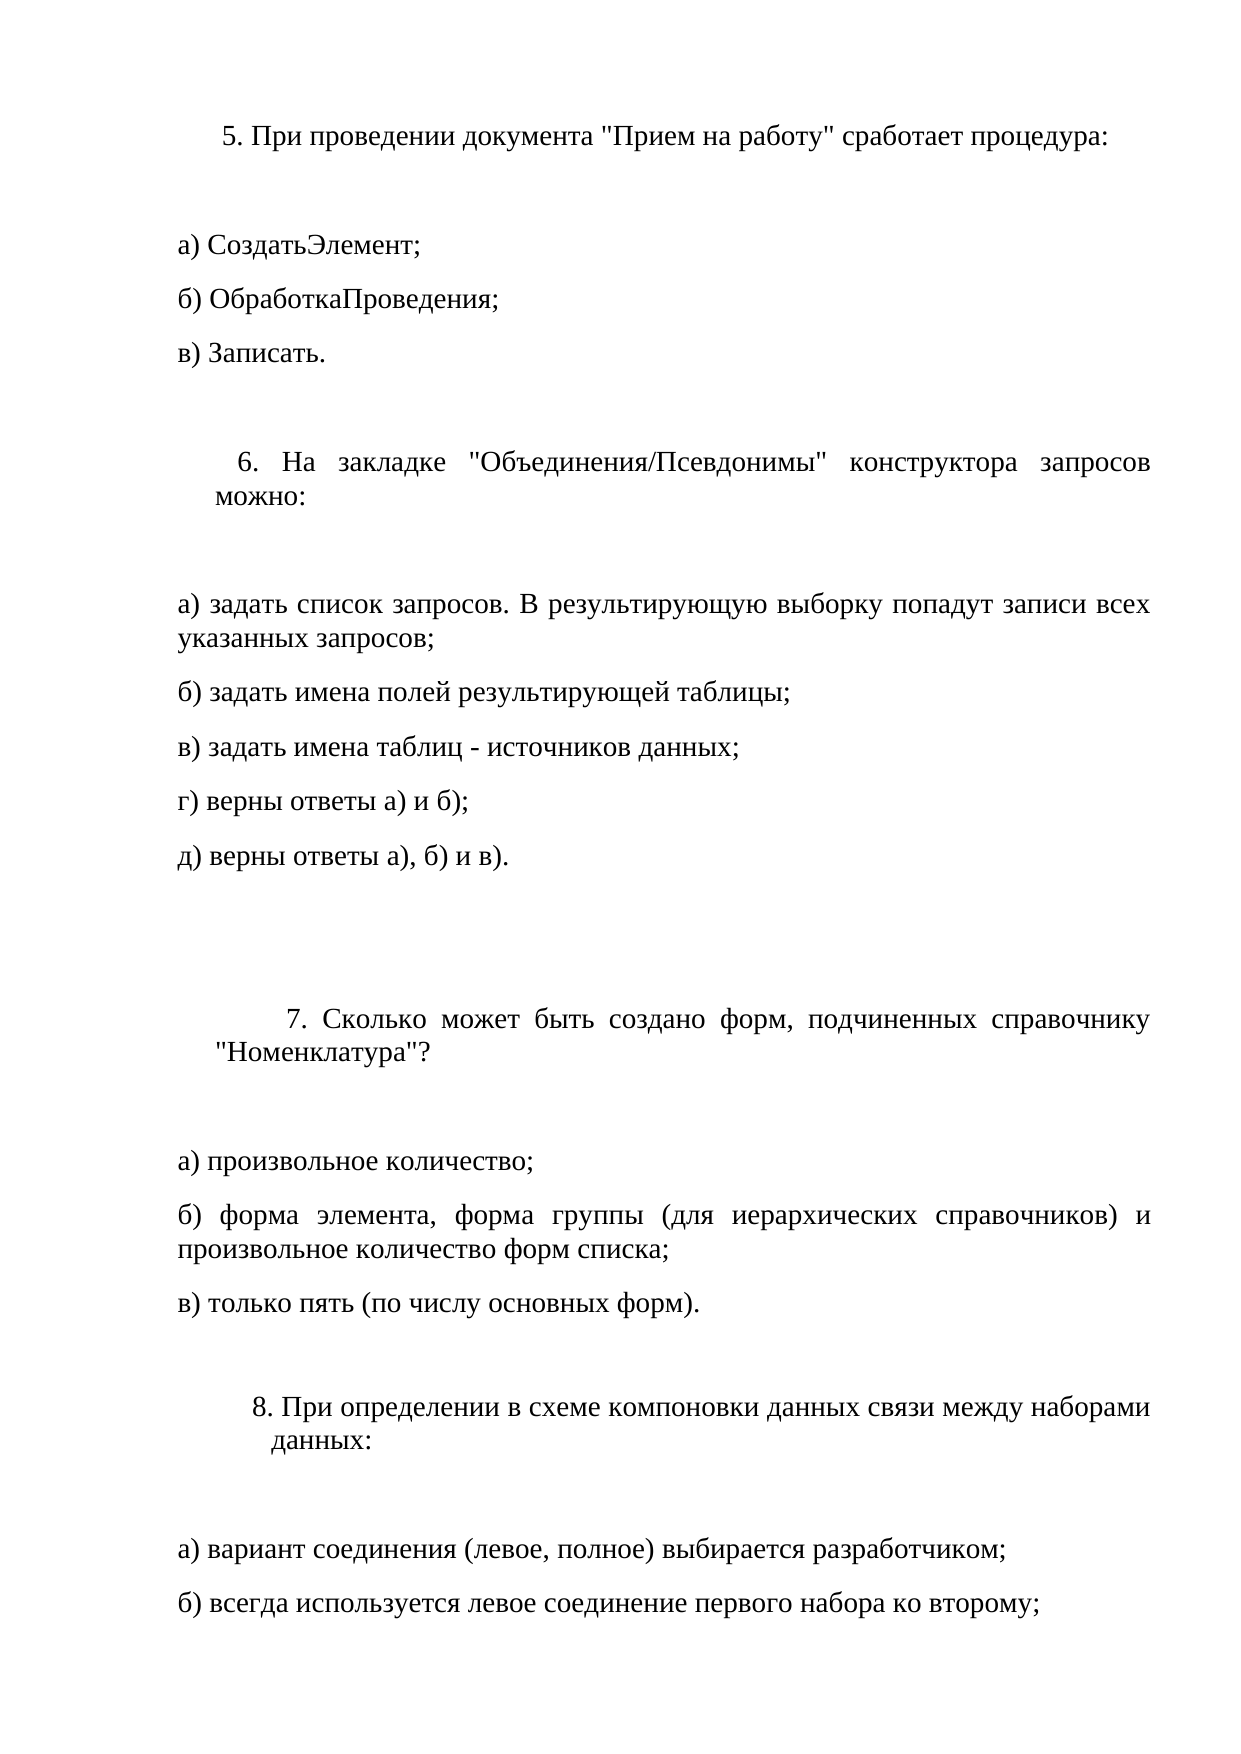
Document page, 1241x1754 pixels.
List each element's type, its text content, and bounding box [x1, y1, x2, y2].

text а) произвольное количество; [177, 1143, 1152, 1177]
text а) СоздатьЭлемент; [177, 227, 1152, 260]
text в) Записать. [177, 336, 1152, 369]
text д) верны ответы а), б) и в). [177, 838, 1152, 871]
text а) вариант соединения (левое, полное) выбирается разработчиком; [177, 1531, 1152, 1564]
text 6. На закладке "Объединения/Псевдонимы" конструктора запросов можно: [215, 444, 1152, 511]
text 8. При определении в схеме компоновки данных связи между наборами данных: [222, 1389, 1152, 1456]
text б) форма элемента, форма группы (для иерархических справочников) и произвольное количество форм списка; [177, 1197, 1152, 1264]
text 5. При проведении документа "Прием на работу" сработает процедура: [222, 118, 1152, 152]
text 7. Сколько может быть создано форм, подчиненных справочнику "Номенклатура"? [215, 1001, 1152, 1068]
text в) только пять (по числу основных форм). [177, 1285, 1152, 1319]
text г) верны ответы а) и б); [177, 783, 1152, 817]
text а) задать список запросов. В результирующую выборку попадут записи всех указанных запросов; [177, 587, 1152, 654]
text б) задать имена полей результирующей таблицы; [177, 674, 1152, 708]
text в) задать имена таблиц - источников данных; [177, 729, 1152, 762]
text б) всегда используется левое соединение первого набора ко второму; [177, 1585, 1152, 1619]
text б) ОбработкаПроведения; [177, 281, 1152, 315]
